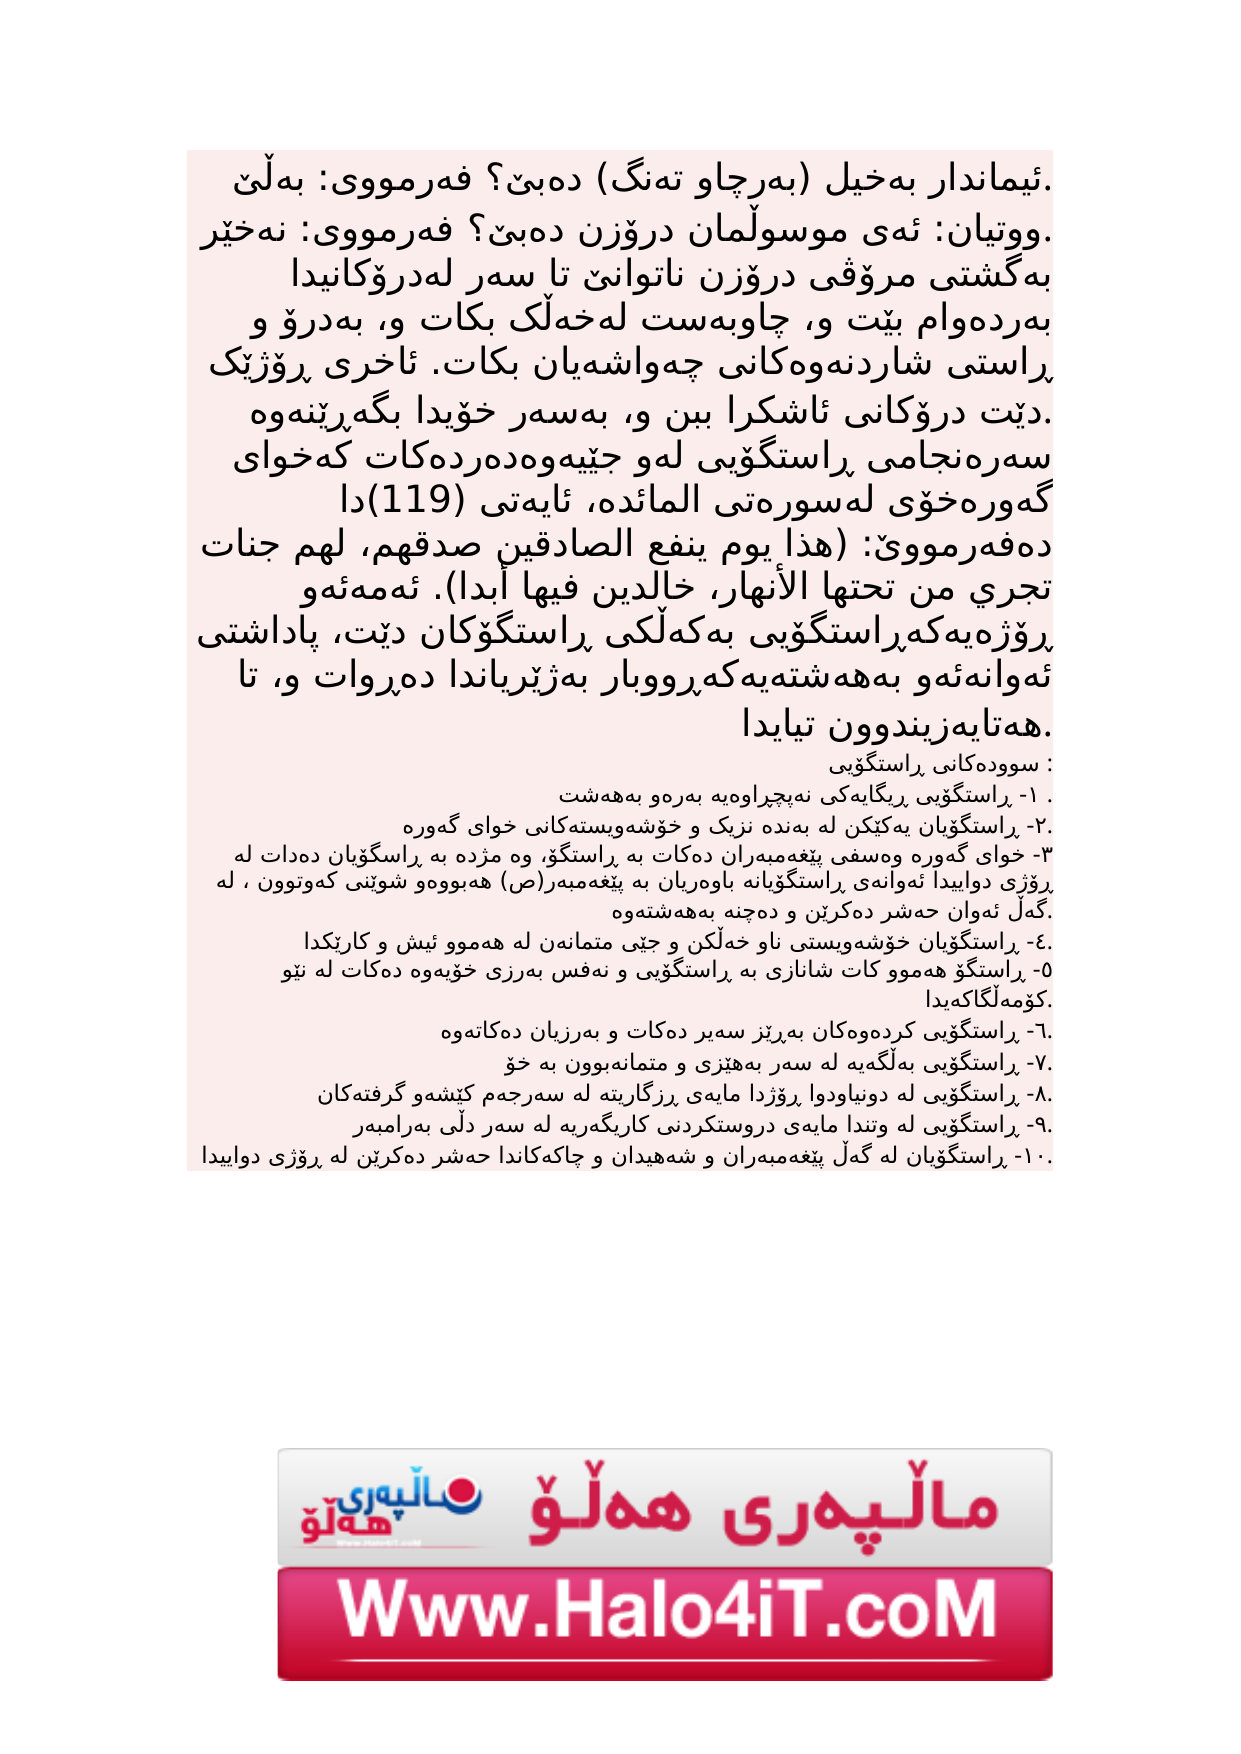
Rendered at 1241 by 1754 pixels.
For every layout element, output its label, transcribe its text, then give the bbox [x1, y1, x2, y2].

text سووده‌کانى ڕاستگۆیی : [187, 747, 1053, 778]
picture [277, 1448, 1053, 1681]
text ١- ڕاستگۆیی ڕیگایه‌کى نه‌پچڕاوه‌یه‌ به‌ره‌و به‌هه‌شت . ٢- ڕاستگۆیان یه‌کێکن له‌ به‌نده‌ نزیک و خۆشه‌ویسته‌کانى خواى گه‌وره‌. ٣- خواى گه‌وره‌ وه‌سفى پێغه‌مبه‌ران ده‌کات به‌ ڕاستگۆ، وه‌ مژده‌ به‌ ڕاسگۆیان ده‌دات له‌ ڕۆژى دواییدا ئه‌وانه‌ى ڕاستگۆیانه‌ باوه‌ریان به‌ پێغه‌مبه‌ر(ص) هه‌بووه‌و شوێنى که‌وتوون ، له‌ گه‌ڵ ئه‌وان حه‌شر ده‌کرێن و ده‌چنه‌ به‌هه‌شته‌وه‌. ٤- ڕاستگۆیان خۆشه‌ویستى ناو خه‌ڵکن و جێى متمانه‌ن له‌ هه‌موو ئیش و کارێکدا. ٥- ڕاستگۆ هه‌موو کات شانازى به‌ ڕاستگۆیی و نه‌فس به‌رزى خۆیه‌وه‌ ده‌کات له‌ نێو کۆمه‌ڵگاکه‌یدا. ٦- ڕاستگۆیی کرده‌وه‌کان به‌ڕێز سه‌یر ده‌کات و به‌رزیان ده‌کاته‌وه‌. ٧- ڕاستگۆیی به‌ڵگه‌یه‌ له‌ سه‌ر به‌هێزى و متمانه‌بوون به‌ خۆ. ٨- ڕاستگۆیی له‌ دونیاودوا ڕۆژدا مایه‌ى ڕزگاریته‌ له‌ سه‌رجه‌م کێشه‌و گرفته‌کان. ٩- ڕاستگۆیی له‌ وتندا مایه‌ى دروستکردنى کاریگه‌ریه‌ له‌ سه‌ر دڵى به‌رامبه‌ر. ١٠- ڕاستگۆیان له‌ گه‌ڵ پێغه‌مبه‌ران و شه‌هیدان و چاکه‌کاندا حه‌شر ده‌کرێن له‌ ڕۆژى دواییدا. [187, 778, 1053, 1171]
